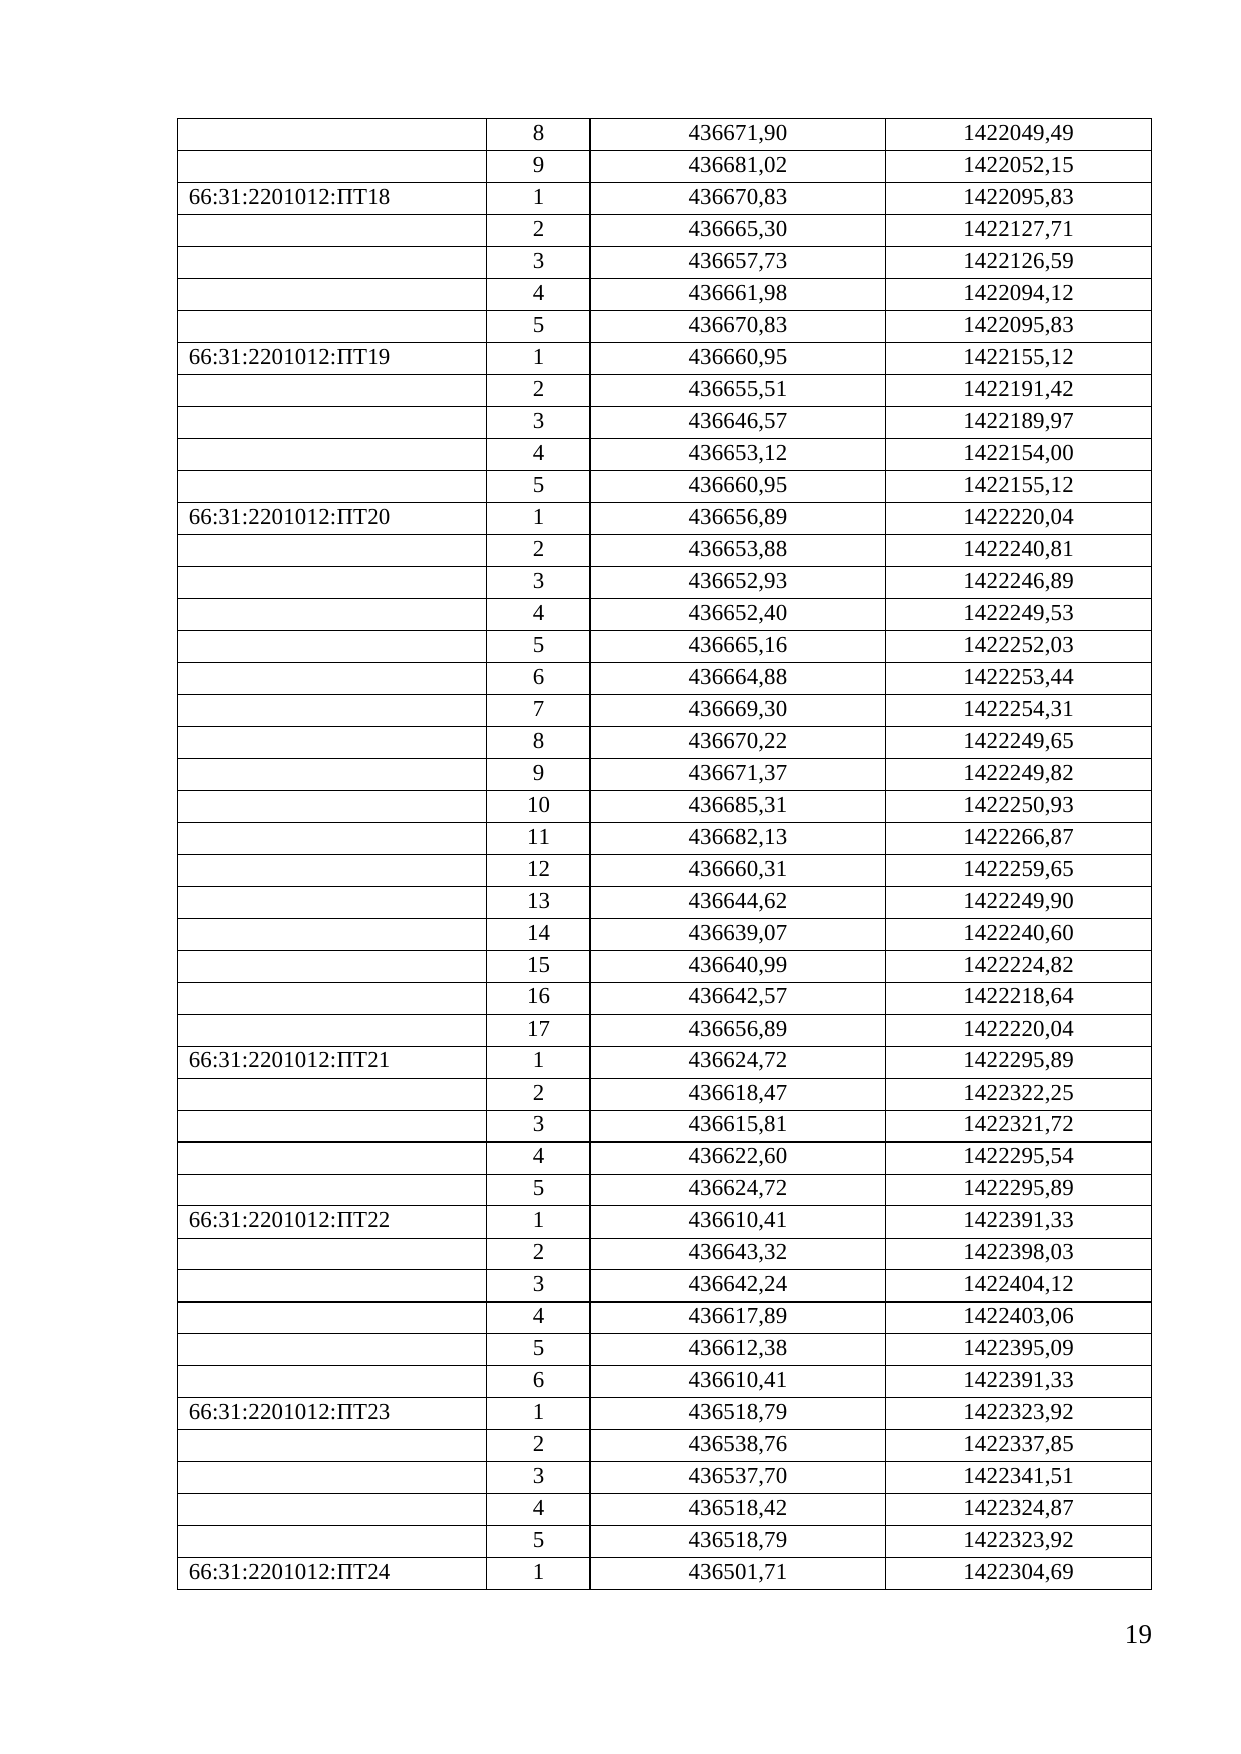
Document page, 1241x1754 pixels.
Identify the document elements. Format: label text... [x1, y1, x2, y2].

table_cell 4 [487, 1494, 589, 1525]
table_cell [178, 919, 486, 949]
table_cell 436624,72 [591, 1175, 885, 1205]
table_cell 436642,57 [591, 983, 885, 1013]
table_cell 1422249,53 [886, 599, 1151, 630]
table_cell 1422220,04 [886, 1015, 1151, 1046]
table_cell 1422154,00 [886, 439, 1151, 470]
table_cell [178, 1270, 486, 1301]
table_cell 17 [487, 1015, 589, 1046]
table_cell 1422127,71 [886, 215, 1151, 246]
table_cell 5 [487, 631, 589, 662]
table_cell 1422322,25 [886, 1079, 1151, 1109]
table_cell [178, 1079, 486, 1109]
table_cell 66:31:2201012:ПТ18 [178, 183, 486, 214]
table_cell 436669,30 [591, 695, 885, 726]
table_cell 436538,76 [591, 1430, 885, 1461]
table_cell 9 [487, 151, 589, 182]
table_cell 66:31:2201012:ПТ21 [178, 1047, 486, 1077]
table_cell [178, 983, 486, 1013]
table_cell 1422391,33 [886, 1206, 1151, 1237]
table_cell 436665,16 [591, 631, 885, 662]
table_cell 436642,24 [591, 1270, 885, 1301]
table_cell 436671,90 [591, 119, 885, 150]
table_cell 1422126,59 [886, 247, 1151, 278]
table_cell [178, 1143, 486, 1173]
table_cell 1422398,03 [886, 1239, 1151, 1269]
table_cell 13 [487, 887, 589, 918]
table_cell 1422249,82 [886, 759, 1151, 790]
table_cell [178, 1430, 486, 1461]
table_cell 1422191,42 [886, 375, 1151, 406]
table_cell 436618,47 [591, 1079, 885, 1109]
table_cell 3 [487, 1462, 589, 1493]
table_cell 1422341,51 [886, 1462, 1151, 1493]
table_cell [178, 311, 486, 342]
table_cell [178, 727, 486, 758]
table_cell 436664,88 [591, 663, 885, 694]
table_cell 436660,31 [591, 855, 885, 886]
table_cell [178, 791, 486, 822]
table_cell 66:31:2201012:ПТ24 [178, 1558, 486, 1589]
table_cell 436660,95 [591, 471, 885, 502]
table_cell 2 [487, 1430, 589, 1461]
table_cell 2 [487, 535, 589, 566]
table_cell [178, 823, 486, 854]
table_cell 1422095,83 [886, 311, 1151, 342]
table_cell [178, 887, 486, 918]
table_cell 436681,02 [591, 151, 885, 182]
table_cell 436646,57 [591, 407, 885, 438]
table_cell 1422249,90 [886, 887, 1151, 918]
table_cell 3 [487, 567, 589, 598]
table_cell 9 [487, 759, 589, 790]
table_cell 436622,60 [591, 1143, 885, 1173]
table_cell 1422095,83 [886, 183, 1151, 214]
table_cell 2 [487, 1079, 589, 1109]
table_cell [178, 1175, 486, 1205]
table_cell 1422094,12 [886, 279, 1151, 310]
table_cell 1422404,12 [886, 1270, 1151, 1301]
table_cell 436643,32 [591, 1239, 885, 1269]
table_cell 1422304,69 [886, 1558, 1151, 1589]
table_cell [178, 1111, 486, 1141]
table_cell 1422224,82 [886, 951, 1151, 982]
table_cell 1 [487, 503, 589, 534]
table_cell 436501,71 [591, 1558, 885, 1589]
table_cell 66:31:2201012:ПТ19 [178, 343, 486, 374]
table_cell 1422324,87 [886, 1494, 1151, 1525]
table_cell 8 [487, 119, 589, 150]
table_cell 436639,07 [591, 919, 885, 949]
table_cell [178, 951, 486, 982]
table_cell 1422246,89 [886, 567, 1151, 598]
table_cell [178, 535, 486, 566]
table_cell 5 [487, 471, 589, 502]
table_cell 1422323,92 [886, 1526, 1151, 1557]
table_cell 16 [487, 983, 589, 1013]
table_cell [178, 567, 486, 598]
table_cell 1 [487, 1206, 589, 1237]
table_cell 436653,12 [591, 439, 885, 470]
table_cell [178, 1239, 486, 1269]
table_cell 436518,79 [591, 1526, 885, 1557]
table_cell 4 [487, 1143, 589, 1173]
table_cell 436640,99 [591, 951, 885, 982]
table_cell 1422249,65 [886, 727, 1151, 758]
table_cell 12 [487, 855, 589, 886]
table_cell 1422240,81 [886, 535, 1151, 566]
table_cell 4 [487, 439, 589, 470]
table_cell 436652,93 [591, 567, 885, 598]
table_cell 1422395,09 [886, 1334, 1151, 1365]
table_cell 436665,30 [591, 215, 885, 246]
table_cell [178, 855, 486, 886]
table_cell [178, 407, 486, 438]
table_cell 1422337,85 [886, 1430, 1151, 1461]
table_cell [178, 247, 486, 278]
table_cell 3 [487, 407, 589, 438]
table_cell 1422254,31 [886, 695, 1151, 726]
table_cell 436661,98 [591, 279, 885, 310]
table_cell 11 [487, 823, 589, 854]
table_cell 7 [487, 695, 589, 726]
table_cell 8 [487, 727, 589, 758]
table_cell [178, 1334, 486, 1365]
table_cell 1422295,54 [886, 1143, 1151, 1173]
table_cell 3 [487, 1111, 589, 1141]
table_cell [178, 631, 486, 662]
table_cell [178, 375, 486, 406]
table_cell 4 [487, 1303, 589, 1333]
table_cell [178, 695, 486, 726]
table_cell 436612,38 [591, 1334, 885, 1365]
table_cell 1422240,60 [886, 919, 1151, 949]
table_cell [178, 1303, 486, 1333]
table_cell [178, 119, 486, 150]
table_cell [178, 279, 486, 310]
table_cell 1 [487, 183, 589, 214]
table_cell [178, 151, 486, 182]
table_cell 436615,81 [591, 1111, 885, 1141]
table_cell 4 [487, 279, 589, 310]
table_cell [178, 439, 486, 470]
table_cell 5 [487, 311, 589, 342]
table_cell 2 [487, 375, 589, 406]
table_cell [178, 471, 486, 502]
table_cell 1422220,04 [886, 503, 1151, 534]
table_cell 66:31:2201012:ПТ20 [178, 503, 486, 534]
table_cell [178, 1015, 486, 1046]
table_cell 436656,89 [591, 1015, 885, 1046]
table_cell [178, 599, 486, 630]
table_cell 15 [487, 951, 589, 982]
table_cell 436610,41 [591, 1206, 885, 1237]
table_cell [178, 759, 486, 790]
table_cell 5 [487, 1175, 589, 1205]
table_cell 2 [487, 1239, 589, 1269]
table_cell 436682,13 [591, 823, 885, 854]
table_cell 436660,95 [591, 343, 885, 374]
table_cell 1422052,15 [886, 151, 1151, 182]
table_cell 1422403,06 [886, 1303, 1151, 1333]
table_cell [178, 1526, 486, 1557]
table_cell 436685,31 [591, 791, 885, 822]
table_cell 1422259,65 [886, 855, 1151, 886]
table_cell 1422155,12 [886, 343, 1151, 374]
table_cell 1422252,03 [886, 631, 1151, 662]
table_cell 14 [487, 919, 589, 949]
table_cell 436518,42 [591, 1494, 885, 1525]
table_cell 436671,37 [591, 759, 885, 790]
table_cell 436670,83 [591, 183, 885, 214]
table_cell 1422295,89 [886, 1047, 1151, 1077]
table_cell 436653,88 [591, 535, 885, 566]
table_cell 436518,79 [591, 1398, 885, 1429]
table_cell 436652,40 [591, 599, 885, 630]
table_cell 436655,51 [591, 375, 885, 406]
table_cell 1422295,89 [886, 1175, 1151, 1205]
table_cell 66:31:2201012:ПТ23 [178, 1398, 486, 1429]
table_cell 1422049,49 [886, 119, 1151, 150]
table_cell 1422218,64 [886, 983, 1151, 1013]
table_cell 436670,83 [591, 311, 885, 342]
table_cell 436644,62 [591, 887, 885, 918]
table_cell [178, 1462, 486, 1493]
table_cell 2 [487, 215, 589, 246]
table_cell 1422321,72 [886, 1111, 1151, 1141]
table_cell [178, 663, 486, 694]
table_cell 1 [487, 1047, 589, 1077]
table_cell 436610,41 [591, 1366, 885, 1397]
table_cell 1 [487, 343, 589, 374]
table_cell [178, 215, 486, 246]
table_cell 436657,73 [591, 247, 885, 278]
table_cell 10 [487, 791, 589, 822]
table_cell 1 [487, 1398, 589, 1429]
table_cell 1422250,93 [886, 791, 1151, 822]
table_cell 4 [487, 599, 589, 630]
table_cell 1422155,12 [886, 471, 1151, 502]
table_cell 1422323,92 [886, 1398, 1151, 1429]
table_cell 1422253,44 [886, 663, 1151, 694]
table_cell 1422266,87 [886, 823, 1151, 854]
table_cell 436624,72 [591, 1047, 885, 1077]
table_cell 436537,70 [591, 1462, 885, 1493]
table_cell 5 [487, 1334, 589, 1365]
table_cell 6 [487, 663, 589, 694]
table_cell 1422391,33 [886, 1366, 1151, 1397]
table_cell 436617,89 [591, 1303, 885, 1333]
table_cell [178, 1494, 486, 1525]
table_cell [178, 1366, 486, 1397]
table_cell 1 [487, 1558, 589, 1589]
table_cell 6 [487, 1366, 589, 1397]
table_cell 1422189,97 [886, 407, 1151, 438]
table_cell 66:31:2201012:ПТ22 [178, 1206, 486, 1237]
table_cell 3 [487, 1270, 589, 1301]
table_cell 436670,22 [591, 727, 885, 758]
table_cell 436656,89 [591, 503, 885, 534]
table_cell 5 [487, 1526, 589, 1557]
table_cell 3 [487, 247, 589, 278]
